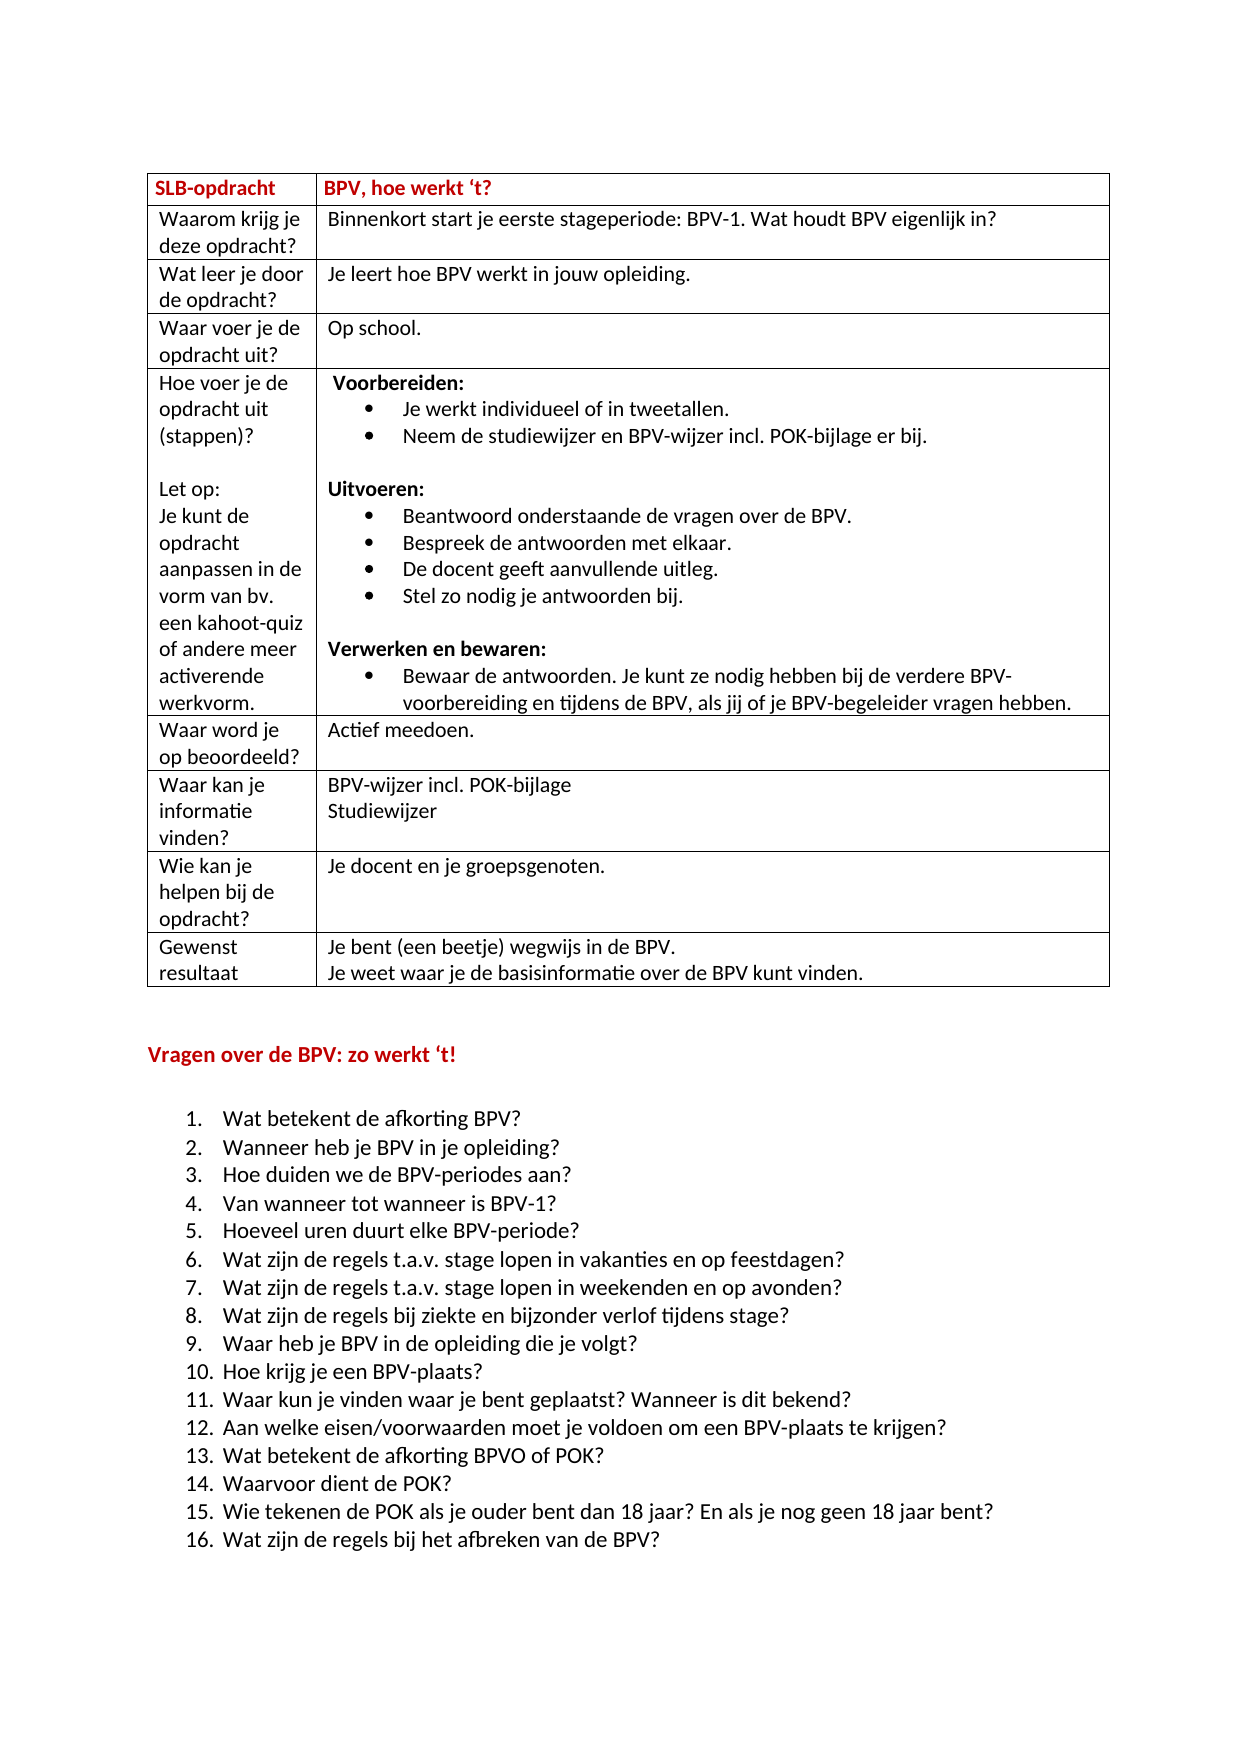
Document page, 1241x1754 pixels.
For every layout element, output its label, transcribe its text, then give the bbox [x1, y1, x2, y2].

list Wanneer heb je BPV in je opleiding? [185, 1133, 1042, 1161]
table_cell Je bent (een beetje) wegwijs in de BPV. Je weet waar je de basisinformatie over de BPV kunt vinden. [317, 933, 1109, 986]
table_cell Wie kan je helpen bij de opdracht? [148, 852, 316, 932]
table_cell Op school. [317, 314, 1109, 368]
table_cell Waar word je op beoordeeld? [148, 716, 316, 770]
table_cell Actief meedoen. [317, 716, 1109, 770]
table_cell Voorbereiden: Je werkt individueel of in tweetallen. Neem de studiewijzer en BPV-wijzer incl. POK-bijlage er bij. Uitvoeren: Beantwoord onderstaande de vragen over de BPV. Bespreek de antwoorden met elkaar. De docent geeft aanvullende uitleg. Stel zo nodig je antwoorden bij. Verwerken en bewaren: Bewaar de antwoorden. Je kunt ze nodig hebben bij de verdere BPV-voorbereiding en tijdens de BPV, als jij of je BPV-begeleider vragen hebben. [317, 369, 1109, 715]
list Van wanneer tot wanneer is BPV-1? [185, 1189, 1042, 1217]
table_cell Gewenst resultaat [148, 933, 316, 986]
list Wat zijn de regels bij het afbreken van de BPV? [185, 1525, 1042, 1553]
list Waar kun je vinden waar je bent geplaatst? Wanneer is dit bekend? [185, 1385, 1042, 1413]
list Wat betekent de afkorting BPVO of POK? [185, 1441, 1042, 1469]
list Wie tekenen de POK als je ouder bent dan 18 jaar? En als je nog geen 18 jaar bent? [185, 1497, 1042, 1525]
table_cell Wat leer je door de opdracht? [148, 260, 316, 313]
list Hoe krijg je een BPV-plaats? [185, 1357, 1042, 1385]
list Waarvoor dient de POK? [185, 1469, 1042, 1497]
table_cell Waar voer je de opdracht uit? [148, 314, 316, 368]
text Vragen over de BPV: zo werkt ‘t! [148, 1040, 1042, 1068]
list Hoeveel uren duurt elke BPV-periode? [185, 1217, 1042, 1245]
list Aan welke eisen/voorwaarden moet je voldoen om een BPV-plaats te krijgen? [185, 1413, 1042, 1441]
table_cell Je docent en je groepsgenoten. [317, 852, 1109, 932]
list Waar heb je BPV in de opleiding die je volgt? [185, 1329, 1042, 1357]
list Wat zijn de regels bij ziekte en bijzonder verlof tijdens stage? [185, 1301, 1042, 1329]
table_cell BPV-wijzer incl. POK-bijlage Studiewijzer [317, 771, 1109, 851]
table_header BPV, hoe werkt ‘t? [317, 174, 1109, 204]
table_cell Je leert hoe BPV werkt in jouw opleiding. [317, 260, 1109, 313]
table_cell Waar kan je informatie vinden? [148, 771, 316, 851]
table_header SLB-opdracht [148, 174, 316, 204]
table_cell Hoe voer je de opdracht uit (stappen)? Let op: Je kunt de opdracht aanpassen in de vorm van bv. een kahoot-quiz of andere meer activerende werkvorm. [148, 369, 316, 715]
list Wat betekent de afkorting BPV? [185, 1104, 1042, 1133]
list Wat zijn de regels t.a.v. stage lopen in vakanties en op feestdagen? [185, 1245, 1042, 1273]
table_cell Binnenkort start je eerste stageperiode: BPV-1. Wat houdt BPV eigenlijk in? [317, 206, 1109, 259]
list Hoe duiden we de BPV-periodes aan? [185, 1161, 1042, 1189]
table_cell Waarom krijg je deze opdracht? [148, 206, 316, 259]
list Wat zijn de regels t.a.v. stage lopen in weekenden en op avonden? [185, 1273, 1042, 1301]
